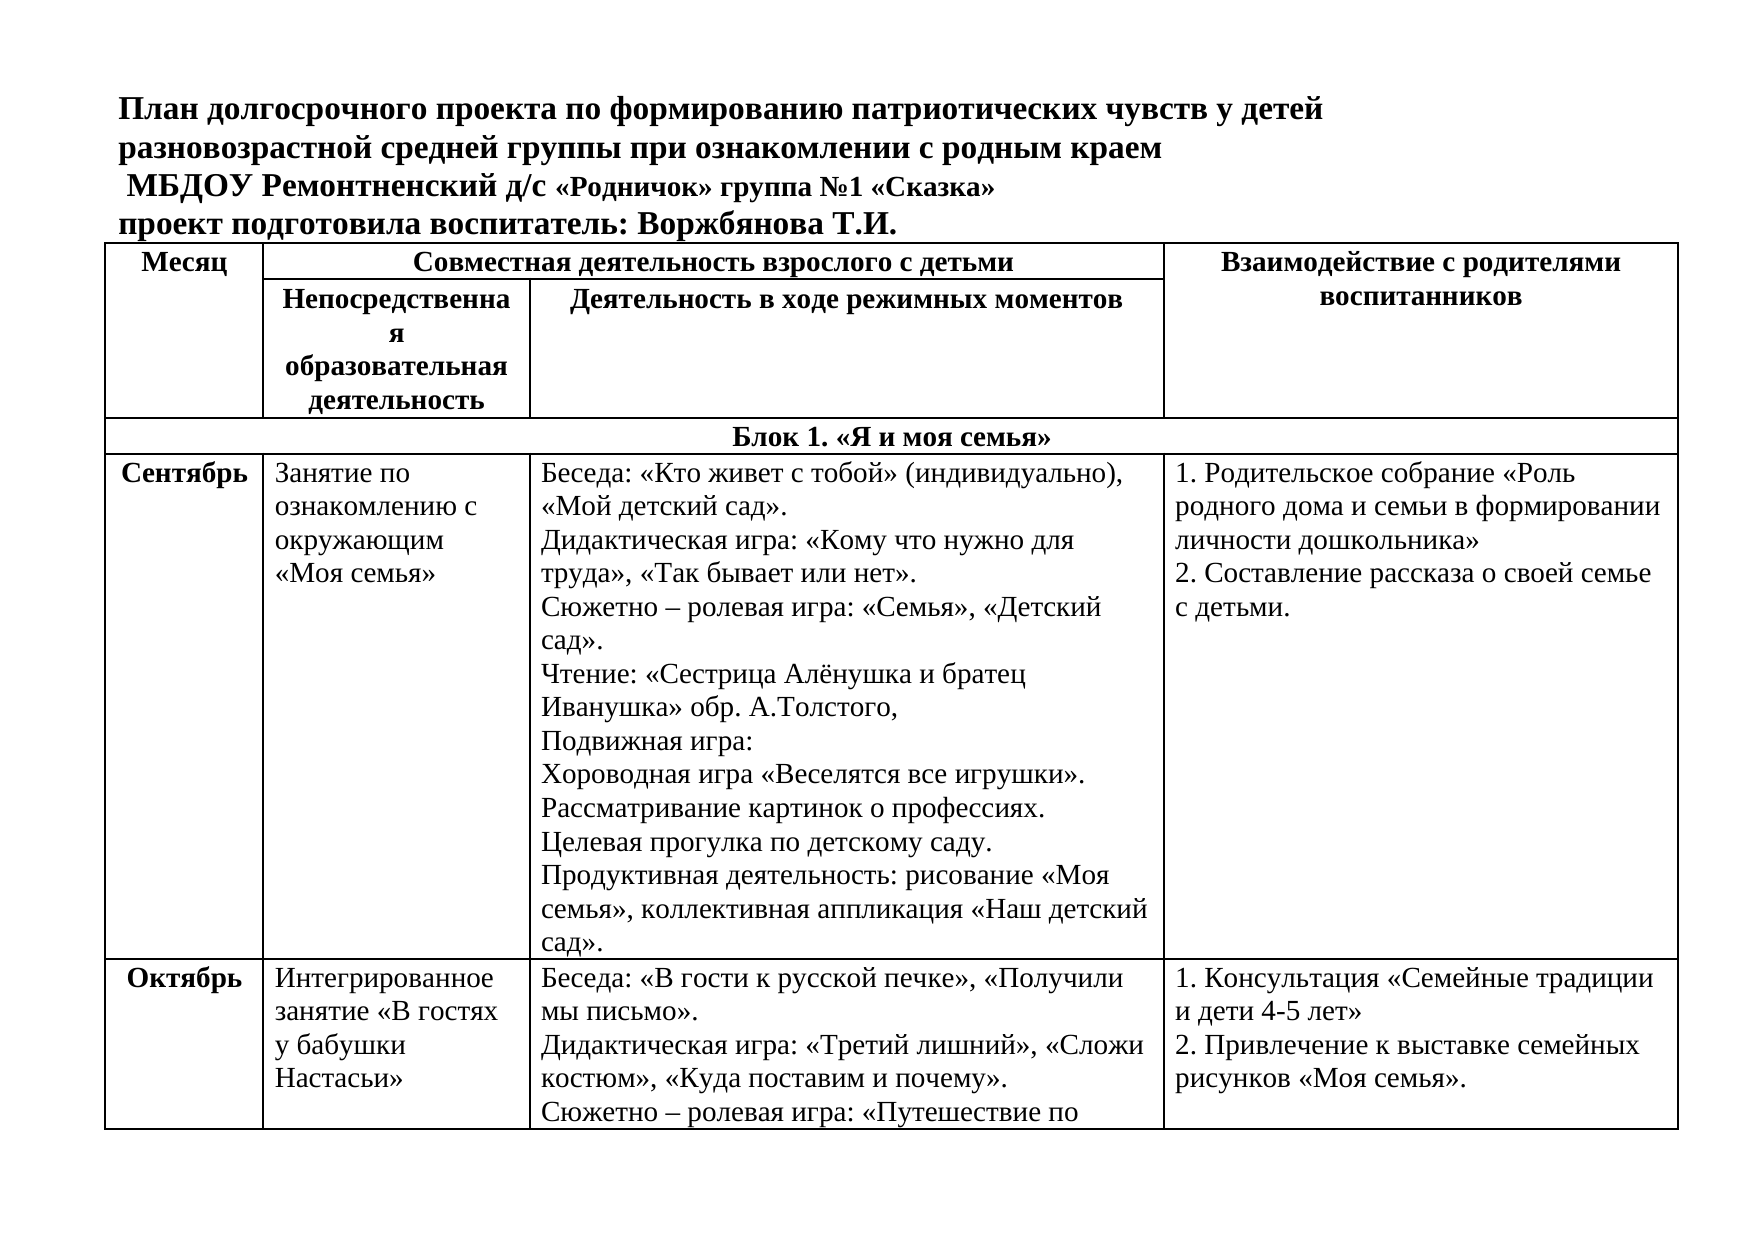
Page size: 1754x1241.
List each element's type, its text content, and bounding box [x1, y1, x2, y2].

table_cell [1165, 960, 1677, 1128]
table_cell Занятие по ознакомлению с окружающим «Моя семья» [264, 455, 529, 958]
text проект подготовила воспитатель: Воржбянова Т.И. [118, 204, 1636, 242]
table_cell 1. Родительское собрание «Роль родного дома и семьи в формировании личности дошкольника» 2. Составление рассказа о своей семье с детьми. [1165, 455, 1677, 958]
table_header Месяц [106, 244, 262, 417]
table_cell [264, 960, 529, 1128]
table_cell Деятельность в ходе режимных моментов [531, 280, 1163, 417]
table_cell Беседа: «Кто живет с тобой» (индивидуально), «Мой детский сад». Дидактическая игра: «Кому что нужно для труда», «Так бывает или нет». Сюжетно – ролевая игра: «Семья», «Детский сад». Чтение: «Сестрица Алёнушка и братец Иванушка» обр. А.Толстого, Подвижная игра: Хороводная игра «Веселятся все игрушки». Рассматривание картинок о профессиях. Целевая прогулка по детскому саду. Продуктивная деятельность: рисование «Моя семья», коллективная аппликация «Наш детский сад». [531, 455, 1163, 958]
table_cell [531, 960, 1163, 1128]
table_header Совместная деятельность взрослого с детьми [264, 244, 1163, 278]
text План долгосрочного проекта по формированию патриотических чувств у детей [118, 89, 1636, 127]
text МБДОУ Ремонтненский д/с «Родничок» группа №1 «Сказка» [118, 165, 1636, 204]
table_cell Октябрь [106, 960, 262, 1128]
table_cell Сентябрь [106, 455, 262, 958]
table_header Взаимодействие с родителями воспитанников [1165, 244, 1677, 417]
table_cell Блок 1. «Я и моя семья» [106, 419, 1677, 453]
table_cell Непосредственная образовательная деятельность [264, 280, 529, 417]
text разновозрастной средней группы при ознакомлении с родным краем [118, 127, 1636, 165]
